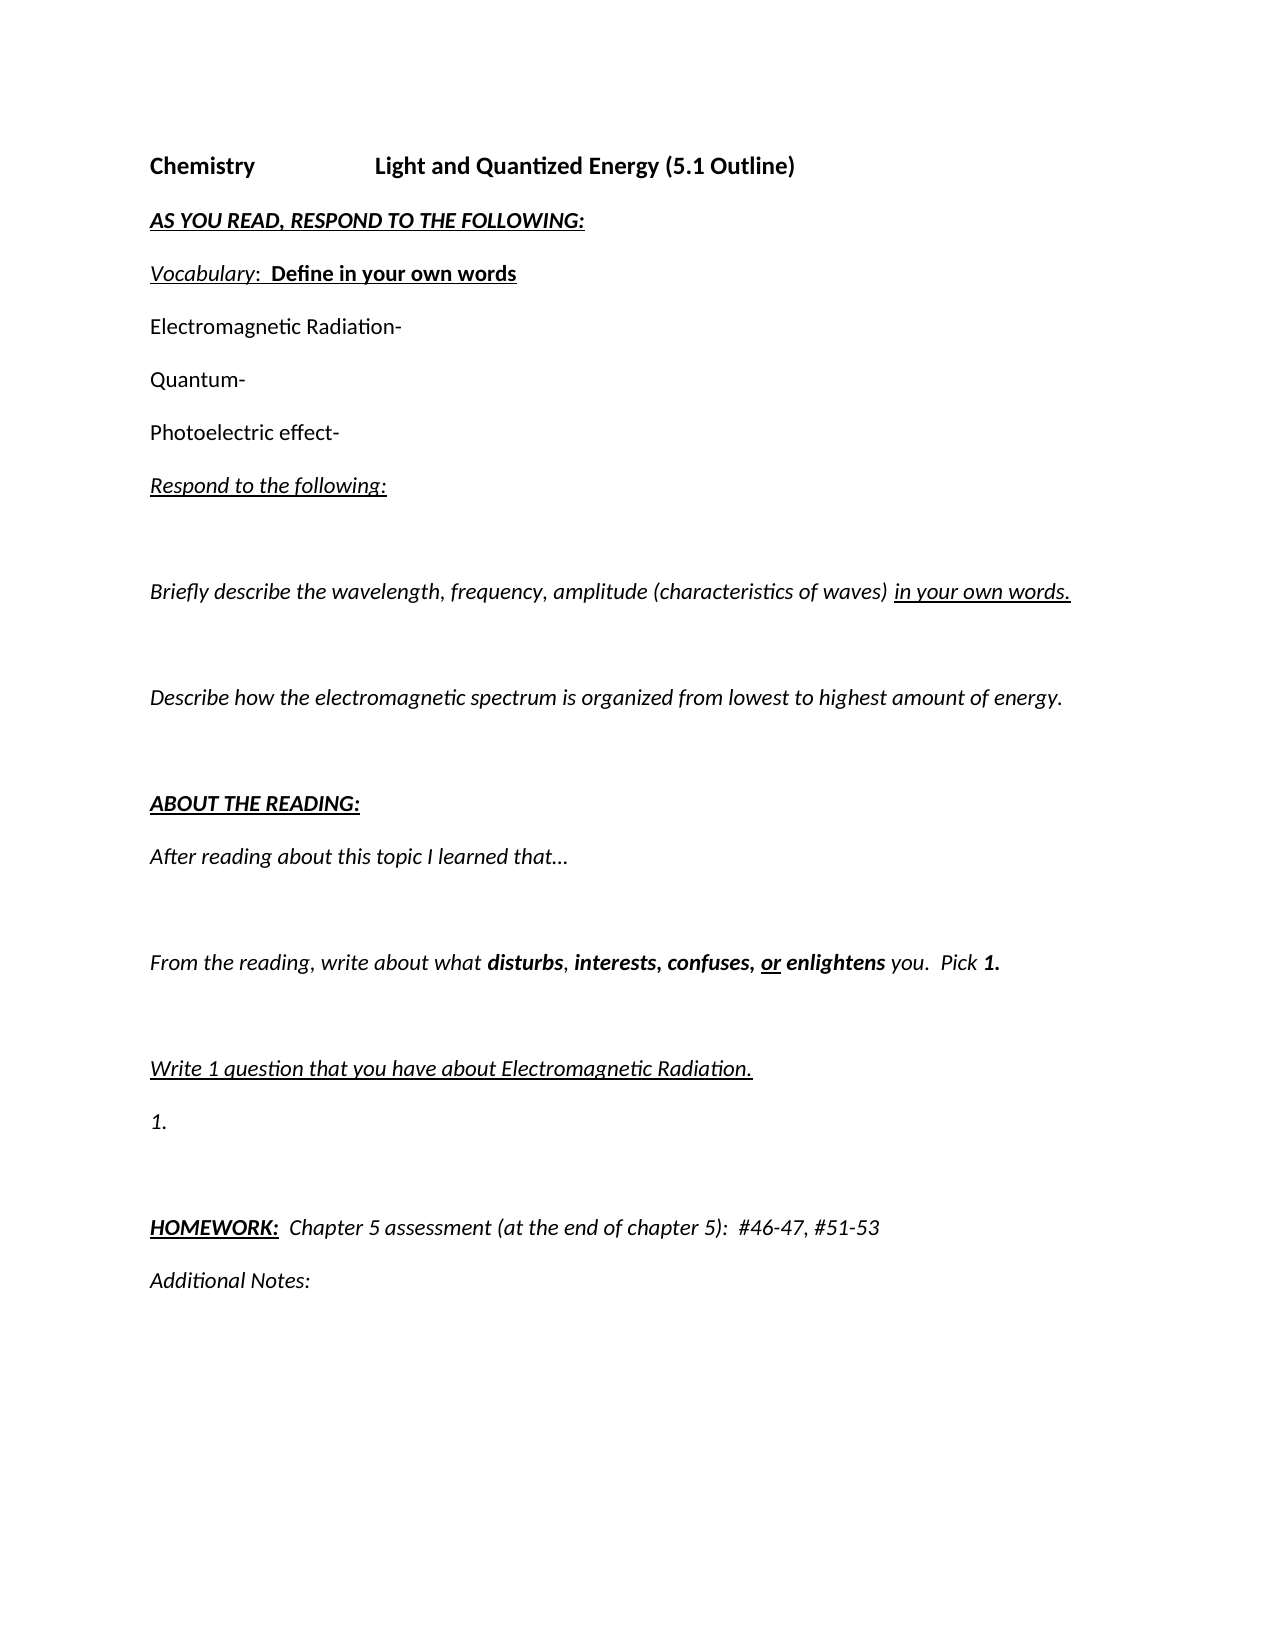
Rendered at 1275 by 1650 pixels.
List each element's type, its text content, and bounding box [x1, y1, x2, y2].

text Additional Notes: [150, 1266, 1125, 1294]
text Vocabulary: Define in your own words [150, 259, 1125, 287]
text Write 1 question that you have about Electromagnetic Radiation. [150, 1054, 1125, 1082]
text Respond to the following: [150, 471, 1125, 499]
text Electromagnetic Radiation- [150, 312, 1125, 340]
text 1. [150, 1107, 1125, 1135]
text Photoelectric effect- [150, 418, 1125, 446]
text Chemistry Light and Quantized Energy (5.1 Outline) [150, 150, 1125, 181]
text From the reading, write about what disturbs, interests, confuses, or enlightens you. Pick 1. [150, 948, 1125, 976]
text ABOUT THE READING: [150, 789, 1125, 817]
text AS YOU READ, RESPOND TO THE FOLLOWING: [150, 206, 1125, 234]
text After reading about this topic I learned that… [150, 842, 1125, 870]
text Briefly describe the wavelength, frequency, amplitude (characteristics of waves) in your own words. [150, 577, 1125, 605]
text Describe how the electromagnetic spectrum is organized from lowest to highest amount of energy. [150, 683, 1125, 711]
text Quantum- [150, 365, 1125, 393]
text HOMEWORK: Chapter 5 assessment (at the end of chapter 5): #46-47, #51-53 [150, 1213, 1125, 1241]
